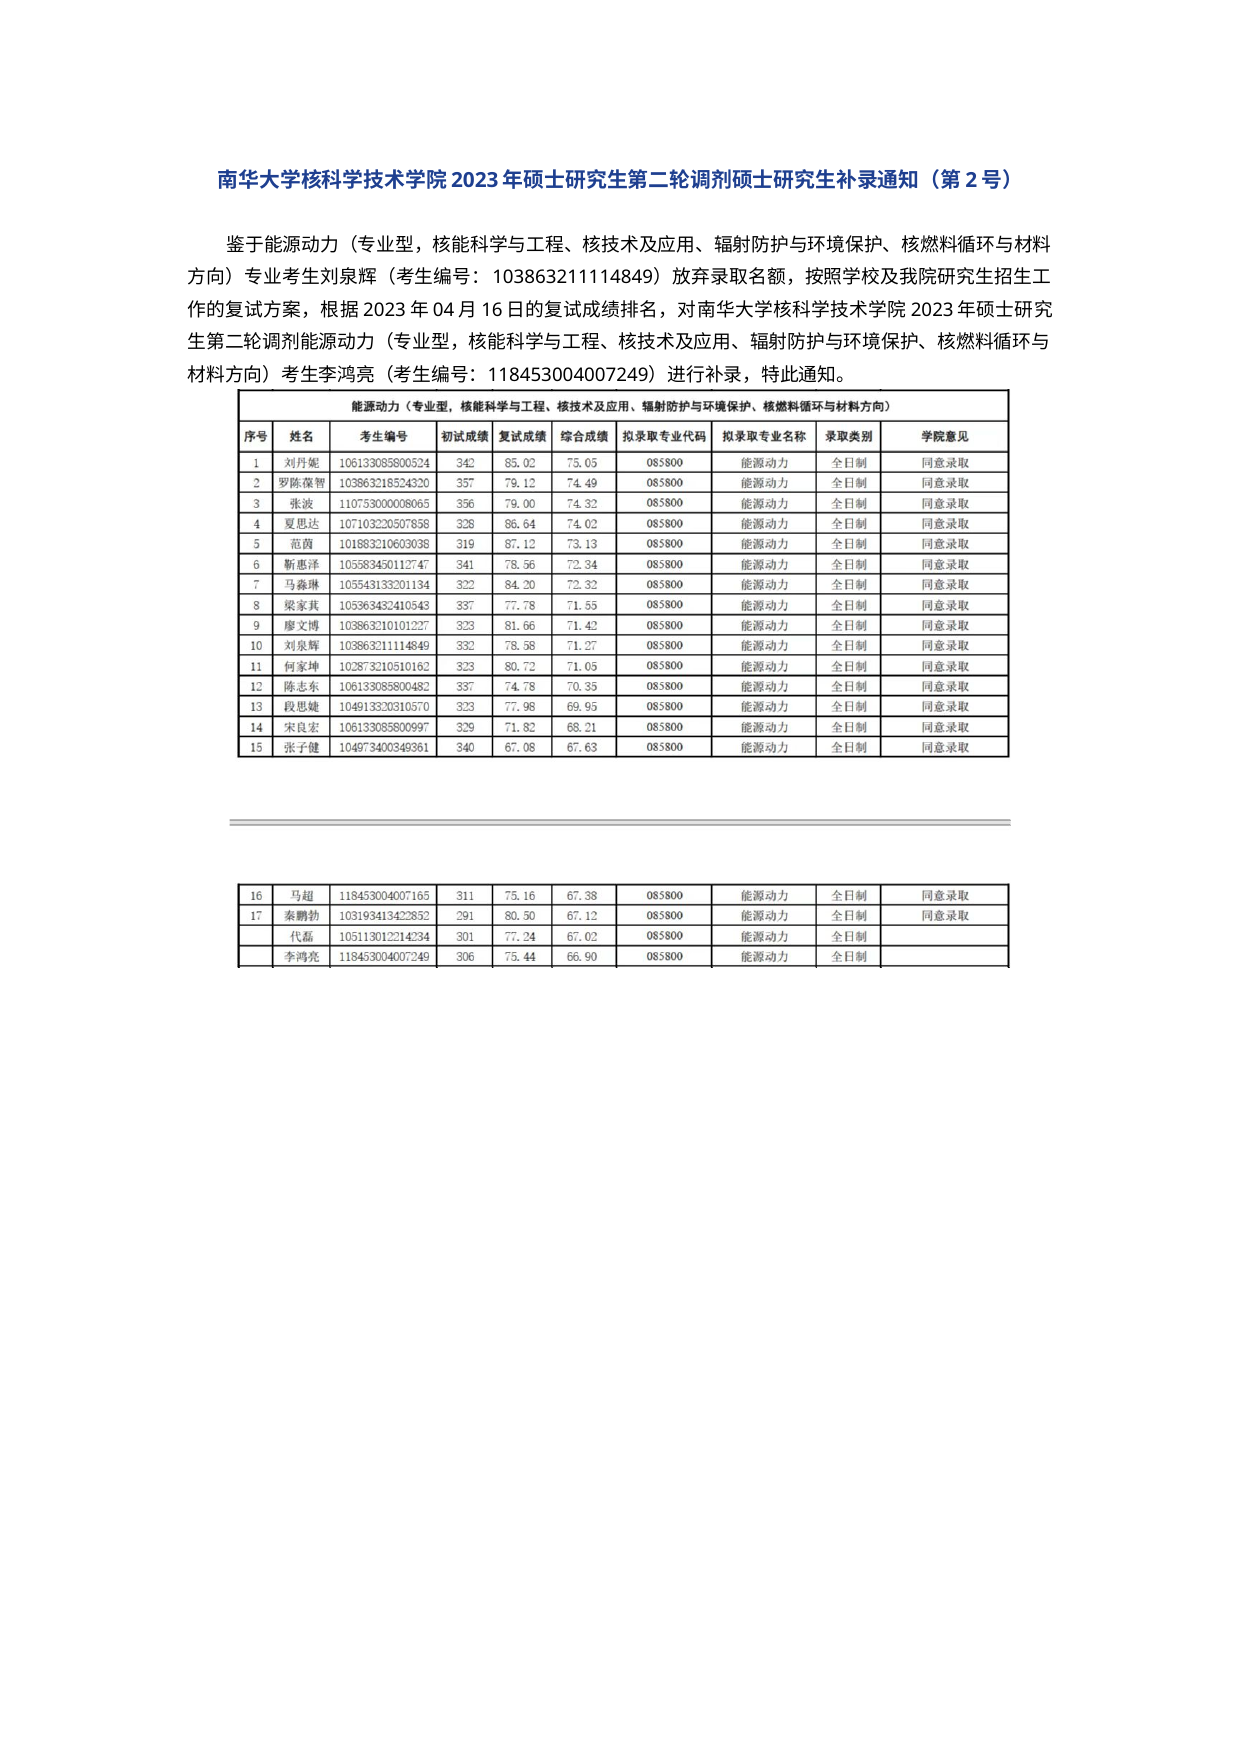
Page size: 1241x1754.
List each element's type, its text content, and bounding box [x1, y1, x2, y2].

subtitle 南华大学核科学技术学院2023年硕士研究生第二轮调剂硕士研究生补录通知（第2号） [187, 162, 1053, 194]
picture [229, 389, 1011, 968]
text 鉴于能源动力（专业型，核能科学与工程、核技术及应用、辐射防护与环境保护、核燃料循环与材料方向）专业考生刘泉辉（考生编号：103863211114849）放弃录取名额，按照学校及我院研究生招生工作的复试方案，根据2023年04月16日的复试成绩排名，对南华大学核科学技术学院2023年硕士研究生第二轮调剂能源动力（专业型，核能科学与工程、核技术及应用、辐射防护与环境保护、核燃料循环与材料方向）考生李鸿亮（考生编号：118453004007249）进行补录，特此通知。 [187, 227, 1053, 389]
